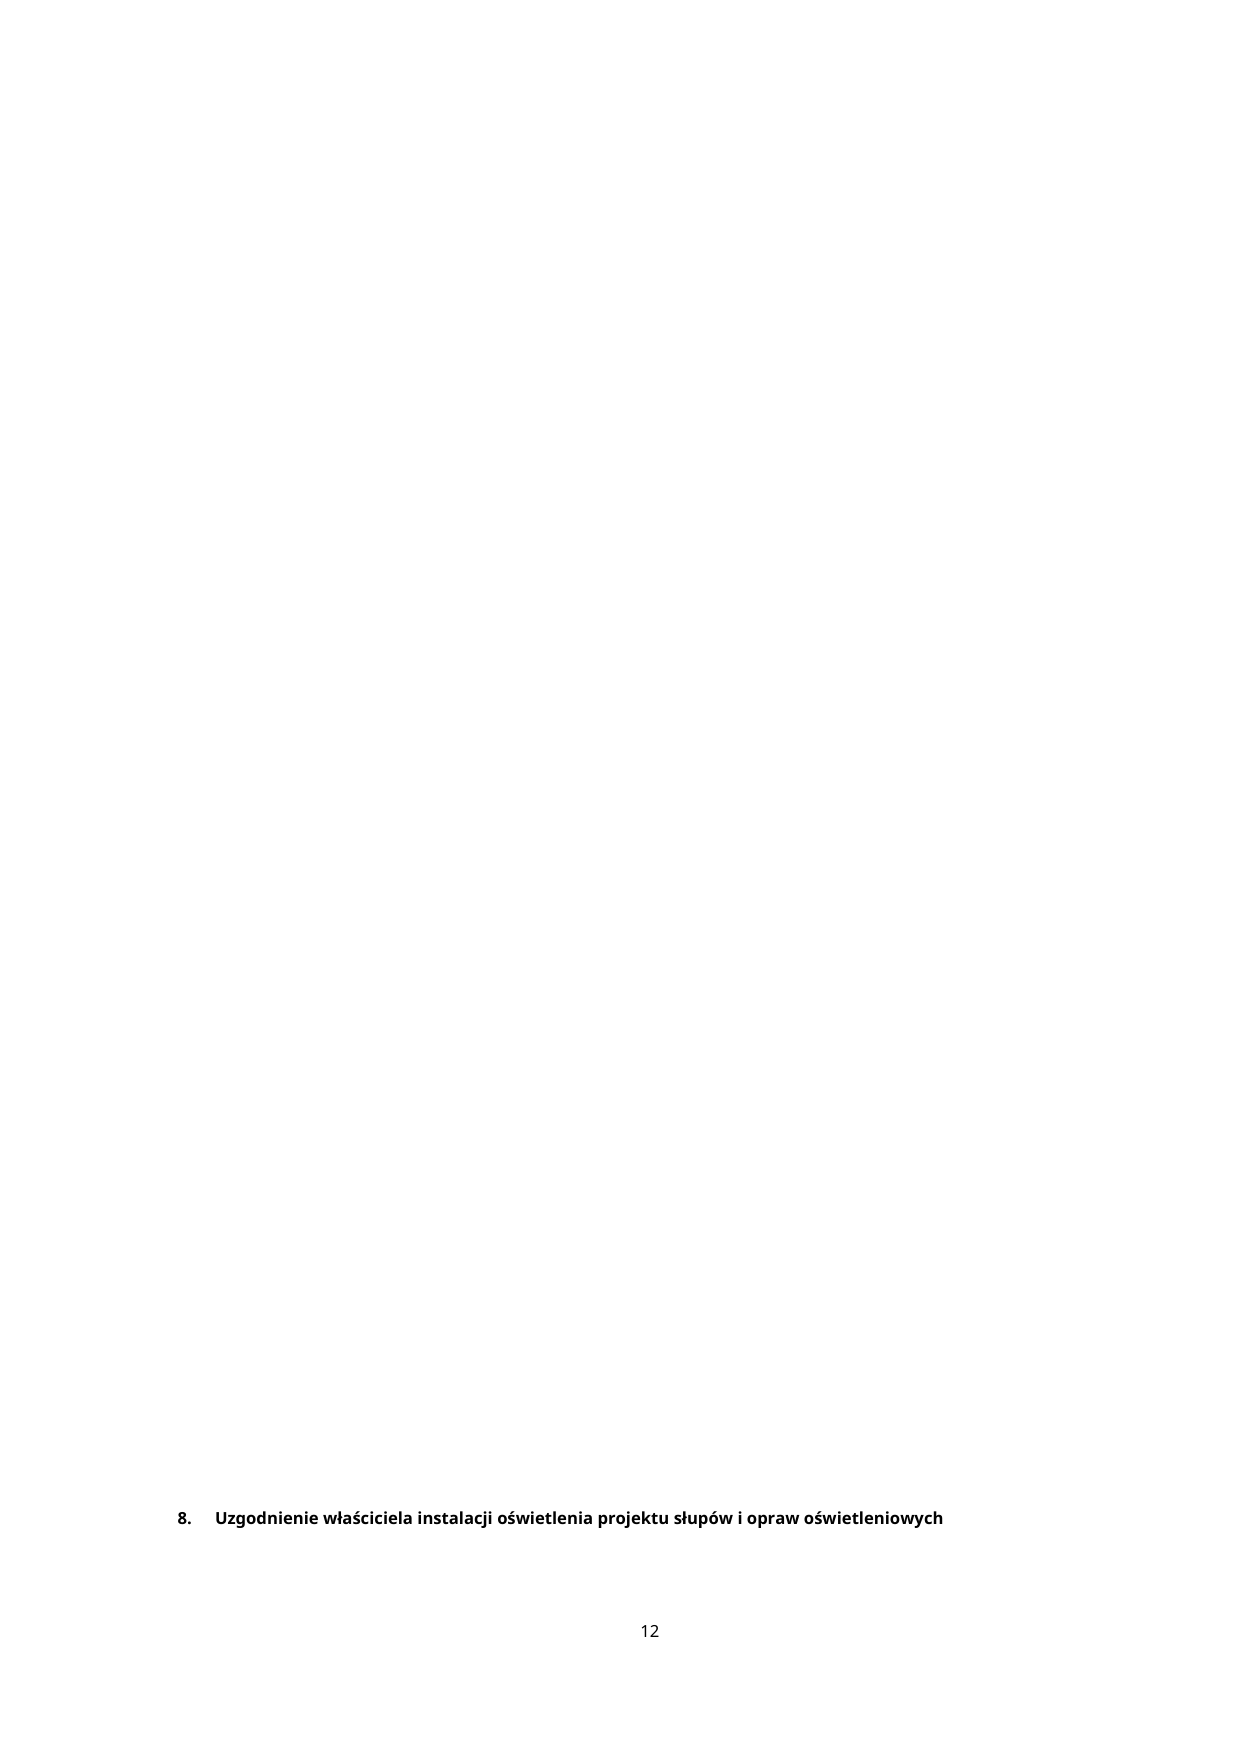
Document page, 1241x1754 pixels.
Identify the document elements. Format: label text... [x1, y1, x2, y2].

text Uzgodnienie właściciela instalacji oświetlenia projektu słupów i opraw oświetleniowych [177, 1507, 1063, 1529]
